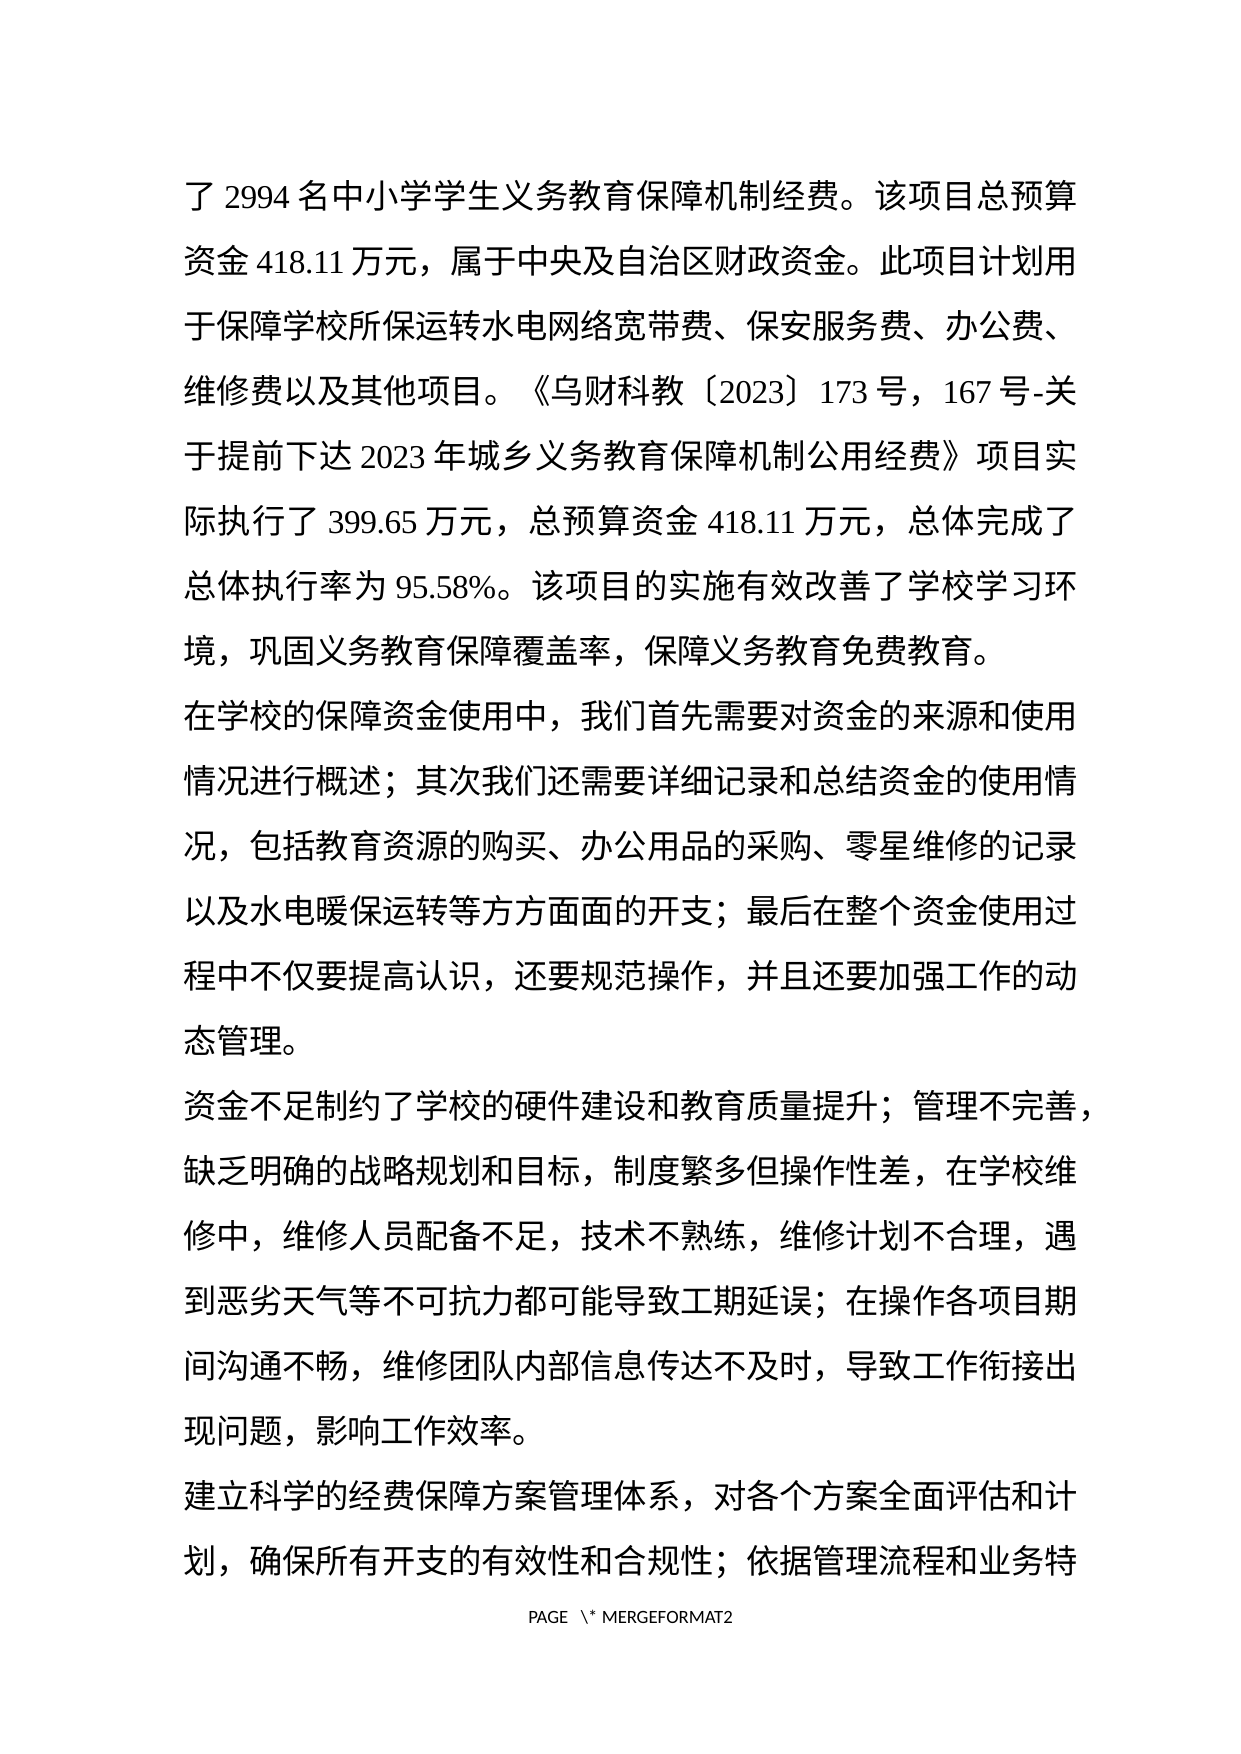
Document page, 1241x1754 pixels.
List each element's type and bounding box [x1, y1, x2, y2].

text [183, 162, 1078, 1592]
